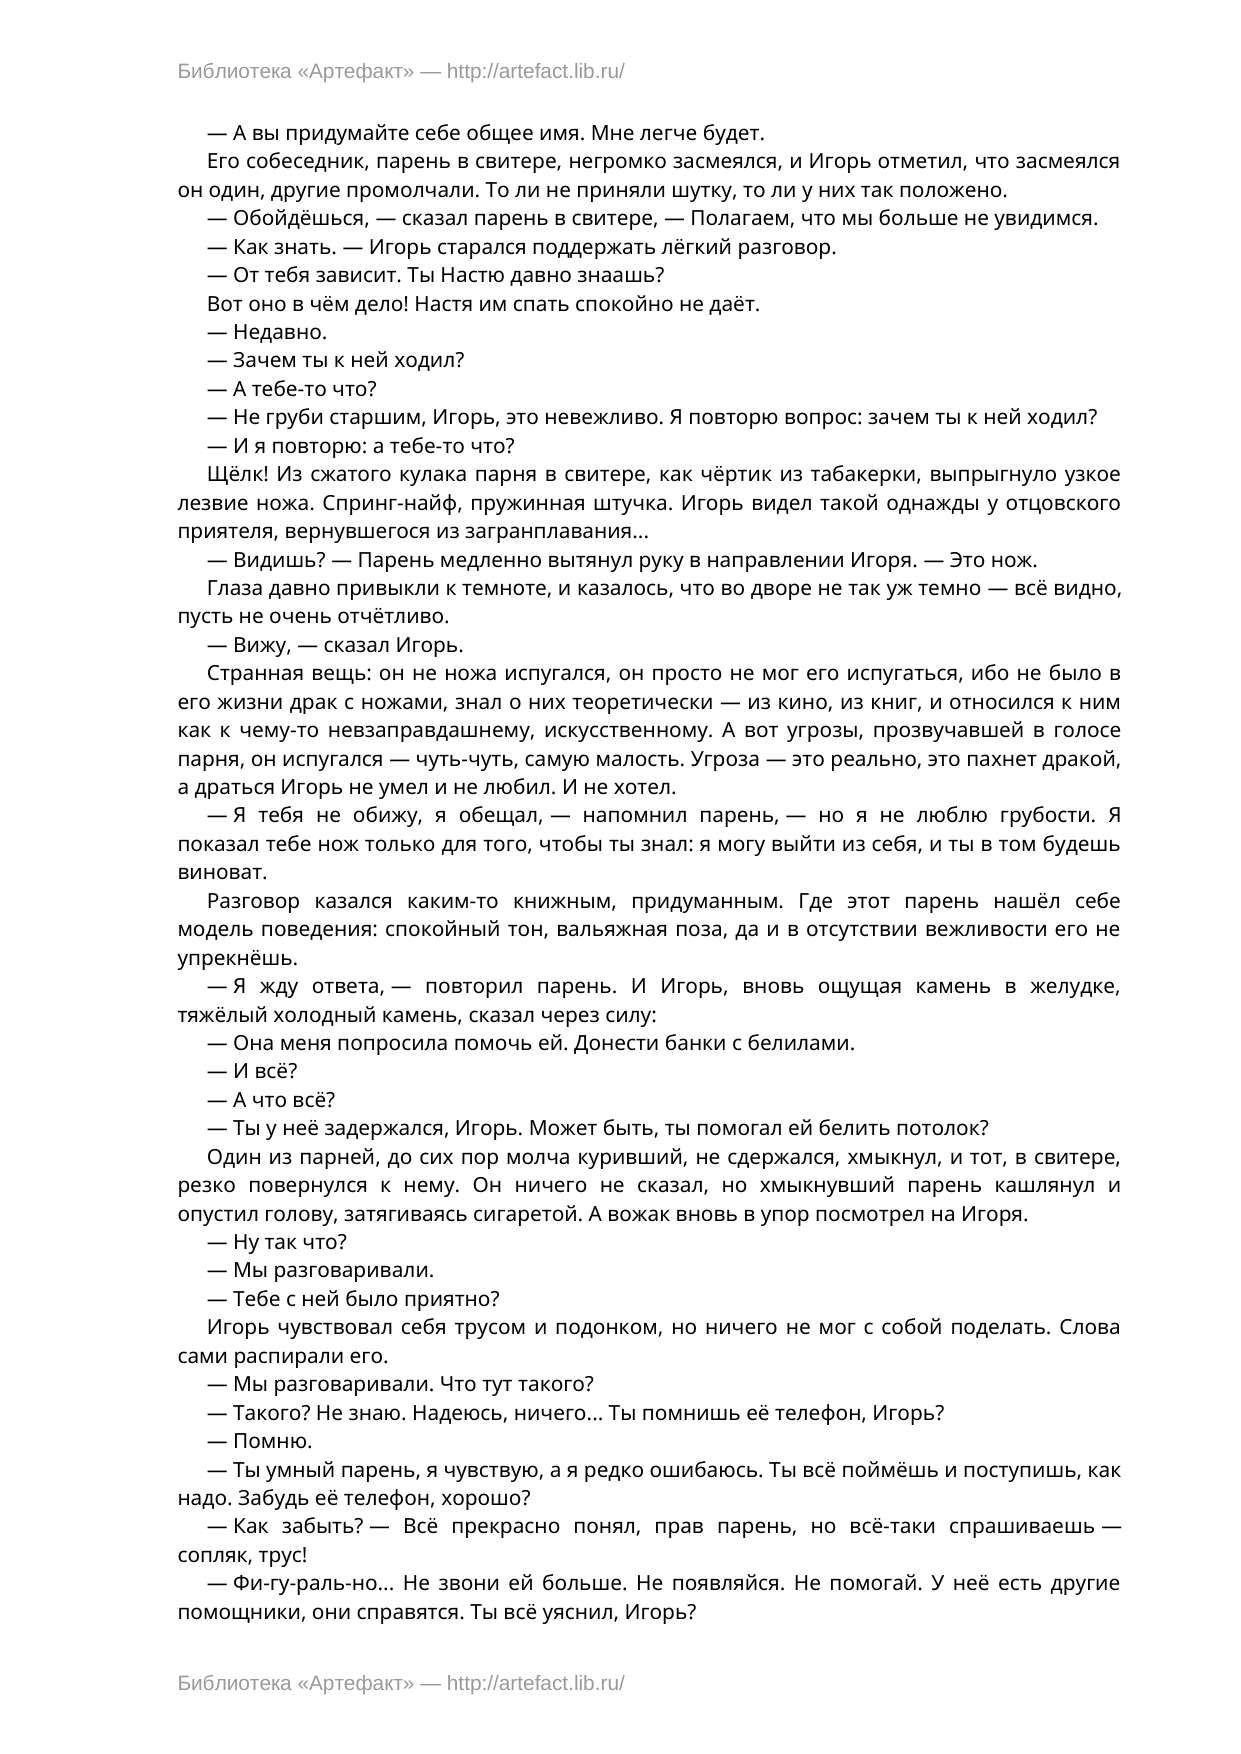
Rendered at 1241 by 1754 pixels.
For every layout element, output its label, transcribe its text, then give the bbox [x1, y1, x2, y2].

text — Я тебя не обижу, я обещал, — напомнил парень, — но я не люблю грубости. Я показал тебе нож только для того, чтобы ты знал: я могу выйти из себя, и ты в том будешь виноват. [177, 801, 1122, 886]
text Игорь чувствовал себя трусом и подонком, но ничего не мог с собой поделать. Слова сами распирали его. [177, 1312, 1122, 1369]
text — А вы придумайте себе общее имя. Мне легче будет. [177, 118, 1122, 147]
text — Я жду ответа, — повторил парень. И Игорь, вновь ощущая камень в желудке, тяжёлый холодный камень, сказал через силу: [177, 971, 1122, 1028]
text — Недавно. [177, 317, 1122, 346]
text — Ты у неё задержался, Игорь. Может быть, ты помогал ей белить потолок? [177, 1113, 1122, 1142]
text Разговор казался каким-то книжным, придуманным. Где этот парень нашёл себе модель поведения: спокойный тон, вальяжная поза, да и в отсутствии вежливости его не упрекнёшь. [177, 886, 1122, 971]
text — Видишь? — Парень медленно вытянул руку в направлении Игоря. — Это нож. [177, 545, 1122, 573]
text — Зачем ты к ней ходил? [177, 346, 1122, 374]
text Глаза давно привыкли к темноте, и казалось, что во дворе не так уж темно — всё видно, пусть не очень отчётливо. [177, 573, 1122, 630]
text — И я повторю: а тебе-то что? [177, 431, 1122, 459]
text — Мы разговаривали. [177, 1256, 1122, 1284]
text — Фи-гу-раль-но... Не звони ей больше. Не появляйся. Не помогай. У неё есть другие помощники, они справятся. Ты всё уяснил, Игорь? [177, 1568, 1122, 1625]
text — От тебя зависит. Ты Настю давно знаашь? [177, 260, 1122, 289]
text Вот оно в чём дело! Настя им спать спокойно не даёт. [177, 289, 1122, 317]
text — Ты умный парень, я чувствую, а я редко ошибаюсь. Ты всё поймёшь и поступишь, как надо. Забудь её телефон, хорошо? [177, 1455, 1122, 1512]
text — Обойдёшься, — сказал парень в свитере, — Полагаем, что мы больше не увидимся. [177, 203, 1122, 232]
text — Ну так что? [177, 1227, 1122, 1256]
text — А что всё? [177, 1085, 1122, 1113]
text — Такого? Не знаю. Надеюсь, ничего... Ты помнишь её телефон, Игорь? [177, 1398, 1122, 1426]
text — Как забыть? — Всё прекрасно понял, прав парень, но всё-таки спрашиваешь — сопляк, трус! [177, 1512, 1122, 1568]
text — Она меня попросила помочь ей. Донести банки с белилами. [177, 1028, 1122, 1057]
text — И всё? [177, 1057, 1122, 1085]
text Щёлк! Из сжатого кулака парня в свитере, как чёртик из табакерки, выпрыгнуло узкое лезвие ножа. Спринг-найф, пружинная штучка. Игорь видел такой однажды у отцовского приятеля, вернувшегося из загранплавания... [177, 459, 1122, 545]
text — Вижу, — сказал Игорь. [177, 630, 1122, 658]
text Его собеседник, парень в свитере, негромко засмеялся, и Игорь отметил, что засмеялся он один, другие промолчали. То ли не приняли шутку, то ли у них так положено. [177, 147, 1122, 203]
text — А тебе-то что? [177, 374, 1122, 402]
text — Помню. [177, 1426, 1122, 1455]
text — Тебе с ней было приятно? [177, 1284, 1122, 1312]
text — Как знать. — Игорь старался поддержать лёгкий разговор. [177, 232, 1122, 260]
text Один из парней, до сих пор молча куривший, не сдержался, хмыкнул, и тот, в свитере, резко повернулся к нему. Он ничего не сказал, но хмыкнувший парень кашлянул и опустил голову, затягиваясь сигаретой. А вожак вновь в упор посмотрел на Игоря. [177, 1142, 1122, 1227]
text — Мы разговаривали. Что тут такого? [177, 1369, 1122, 1398]
text Странная вещь: он не ножа испугался, он просто не мог его испугаться, ибо не было в его жизни драк с ножами, знал о них теоретически — из кино, из книг, и относился к ним как к чему-то невзаправдашнему, искусственному. А вот угрозы, прозвучавшей в голосе парня, он испугался — чуть-чуть, самую малость. Угроза — это реально, это пахнет дракой, а драться Игорь не умел и не любил. И не хотел. [177, 658, 1122, 801]
text — Не груби старшим, Игорь, это невежливо. Я повторю вопрос: зачем ты к ней ходил? [177, 402, 1122, 431]
